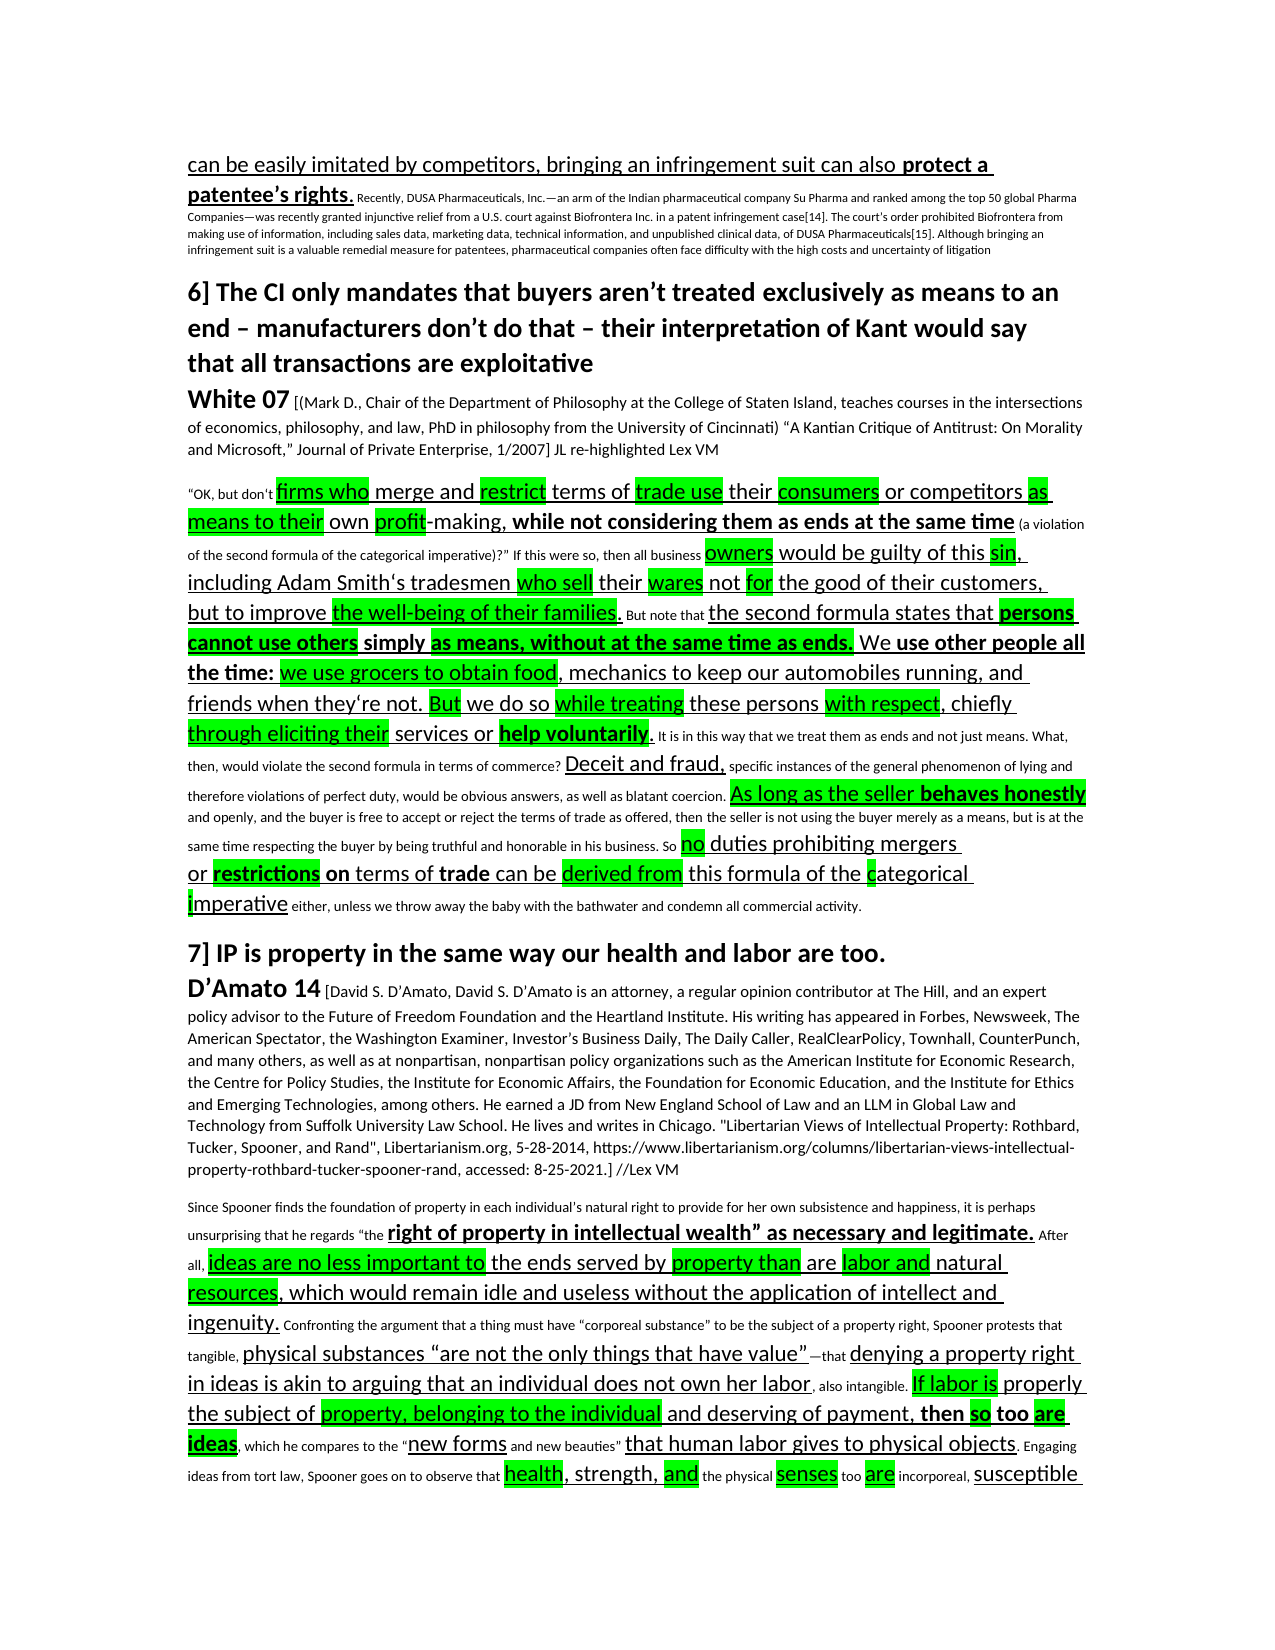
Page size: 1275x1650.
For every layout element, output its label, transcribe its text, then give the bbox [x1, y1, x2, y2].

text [187, 150, 1087, 258]
subtitle 6] The CI only mandates that buyers aren’t treated exclusively as means to an end – manufacturers don’t do that – their interpretation of Kant would say that all transactions are exploitative [187, 275, 1087, 380]
text White 07 [(Mark D., Chair of the Department of Philosophy at the College of Staten Island, teaches courses in the intersections of economics, philosophy, and law, PhD in philosophy from the University of Cincinnati) “A Kantian Critique of Antitrust: On Morality and Microsoft,” Journal of Private Enterprise, 1/2007] JL re-highlighted Lex VM [187, 382, 1087, 459]
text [187, 1198, 1087, 1488]
text “OK, but don‘t firms who merge and restrict terms of trade use their consumers or competitors as means to their own profit-making, while not considering them as ends at the same time (a violation of the second formula of the categorical imperative)?” If this were so, then all business owners would be guilty of this sin, including Adam Smith‘s tradesmen who sell their wares not for the good of their customers, but to improve the well-being of their families. But note that the second formula states that persons cannot use others simply as means, without at the same time as ends. We use other people all the time: we use grocers to obtain food, mechanics to keep our automobiles running, and friends when they‘re not. But we do so while treating these persons with respect, chiefly through eliciting their services or help voluntarily. It is in this way that we treat them as ends and not just means. What, then, would violate the second formula in terms of commerce? Deceit and fraud, specific instances of the general phenomenon of lying and therefore violations of perfect duty, would be obvious answers, as well as blatant coercion. As long as the seller behaves honestly and openly, and the buyer is free to accept or reject the terms of trade as offered, then the seller is not using the buyer merely as a means, but is at the same time respecting the buyer by being truthful and honorable in his business. So no duties prohibiting mergers or restrictions on terms of trade can be derived from this formula of the categorical imperative either, unless we throw away the baby with the bathwater and condemn all commercial activity. [187, 477, 1087, 917]
subtitle 7] IP is property in the same way our health and labor are too. [187, 936, 1087, 969]
